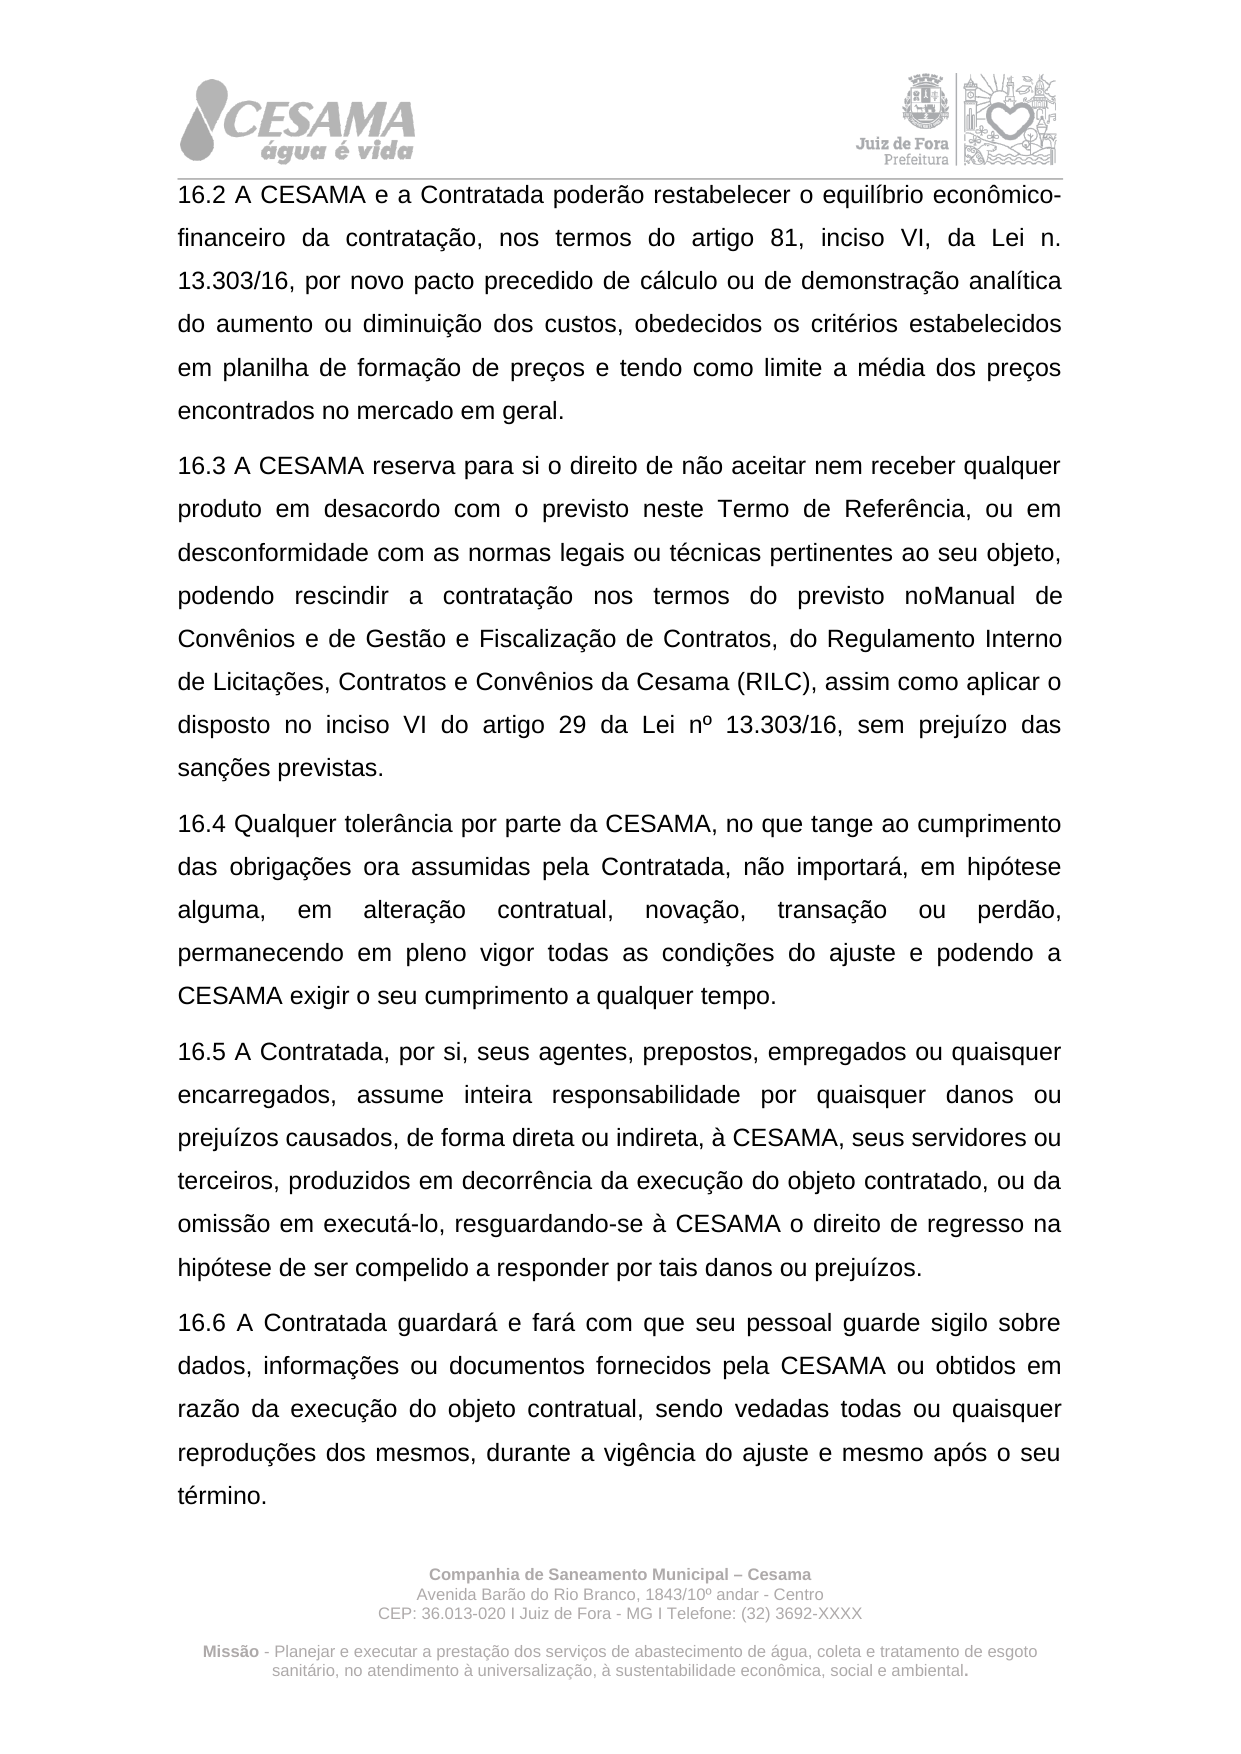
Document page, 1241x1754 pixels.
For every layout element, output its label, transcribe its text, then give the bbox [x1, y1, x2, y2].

text 16.3 A CESAMA reserva para si o direito de não aceitar nem receber qualquer produto em desacordo com o previsto neste Termo de Referência, ou em desconformidade com as normas legais ou técnicas pertinentes ao seu objeto, podendo rescindir a contratação nos termos do previsto noManual de Convênios e de Gestão e Fiscalização de Contratos, do Regulamento Interno de Licitações, Contratos e Convênios da Cesama (RILC), assim como aplicar o disposto no inciso VI do artigo 29 da Lei nº 13.303/16, sem prejuízo das sanções previstas. [177, 451, 1063, 782]
text 16.4 Qualquer tolerância por parte da CESAMA, no que tange ao cumprimento das obrigações ora assumidas pela Contratada, não importará, em hipótese alguma, em alteração contratual, novação, transação ou perdão, permanecendo em pleno vigor todas as condições do ajuste e podendo a CESAMA exigir o seu cumprimento a qualquer tempo. [177, 809, 1063, 1010]
text 16.5 A Contratada, por si, seus agentes, prepostos, empregados ou quaisquer encarregados, assume inteira responsabilidade por quaisquer danos ou prejuízos causados, de forma direta ou indireta, à CESAMA, seus servidores ou terceiros, produzidos em decorrência da execução do objeto contratado, ou da omissão em executá-lo, resguardando-se à CESAMA o direito de regresso na hipótese de ser compelido a responder por tais danos ou prejuízos. [177, 1037, 1063, 1281]
text 16.6 A Contratada guardará e fará com que seu pessoal guarde sigilo sobre dados, informações ou documentos fornecidos pela CESAMA ou obtidos em razão da execução do objeto contratual, sendo vedadas todas ou quaisquer reproduções dos mesmos, durante a vigência do ajuste e mesmo após o seu término. [177, 1308, 1063, 1509]
text 16.2 A CESAMA e a Contratada poderão restabelecer o equilíbrio econômico-financeiro da contratação, nos termos do artigo 81, inciso VI, da Lei n. 13.303/16, por novo pacto precedido de cálculo ou de demonstração analítica do aumento ou diminuição dos custos, obedecidos os critérios estabelecidos em planilha de formação de preços e tendo como limite a média dos preços encontrados no mercado em geral. [177, 180, 1063, 424]
picture [177, 73, 1064, 180]
